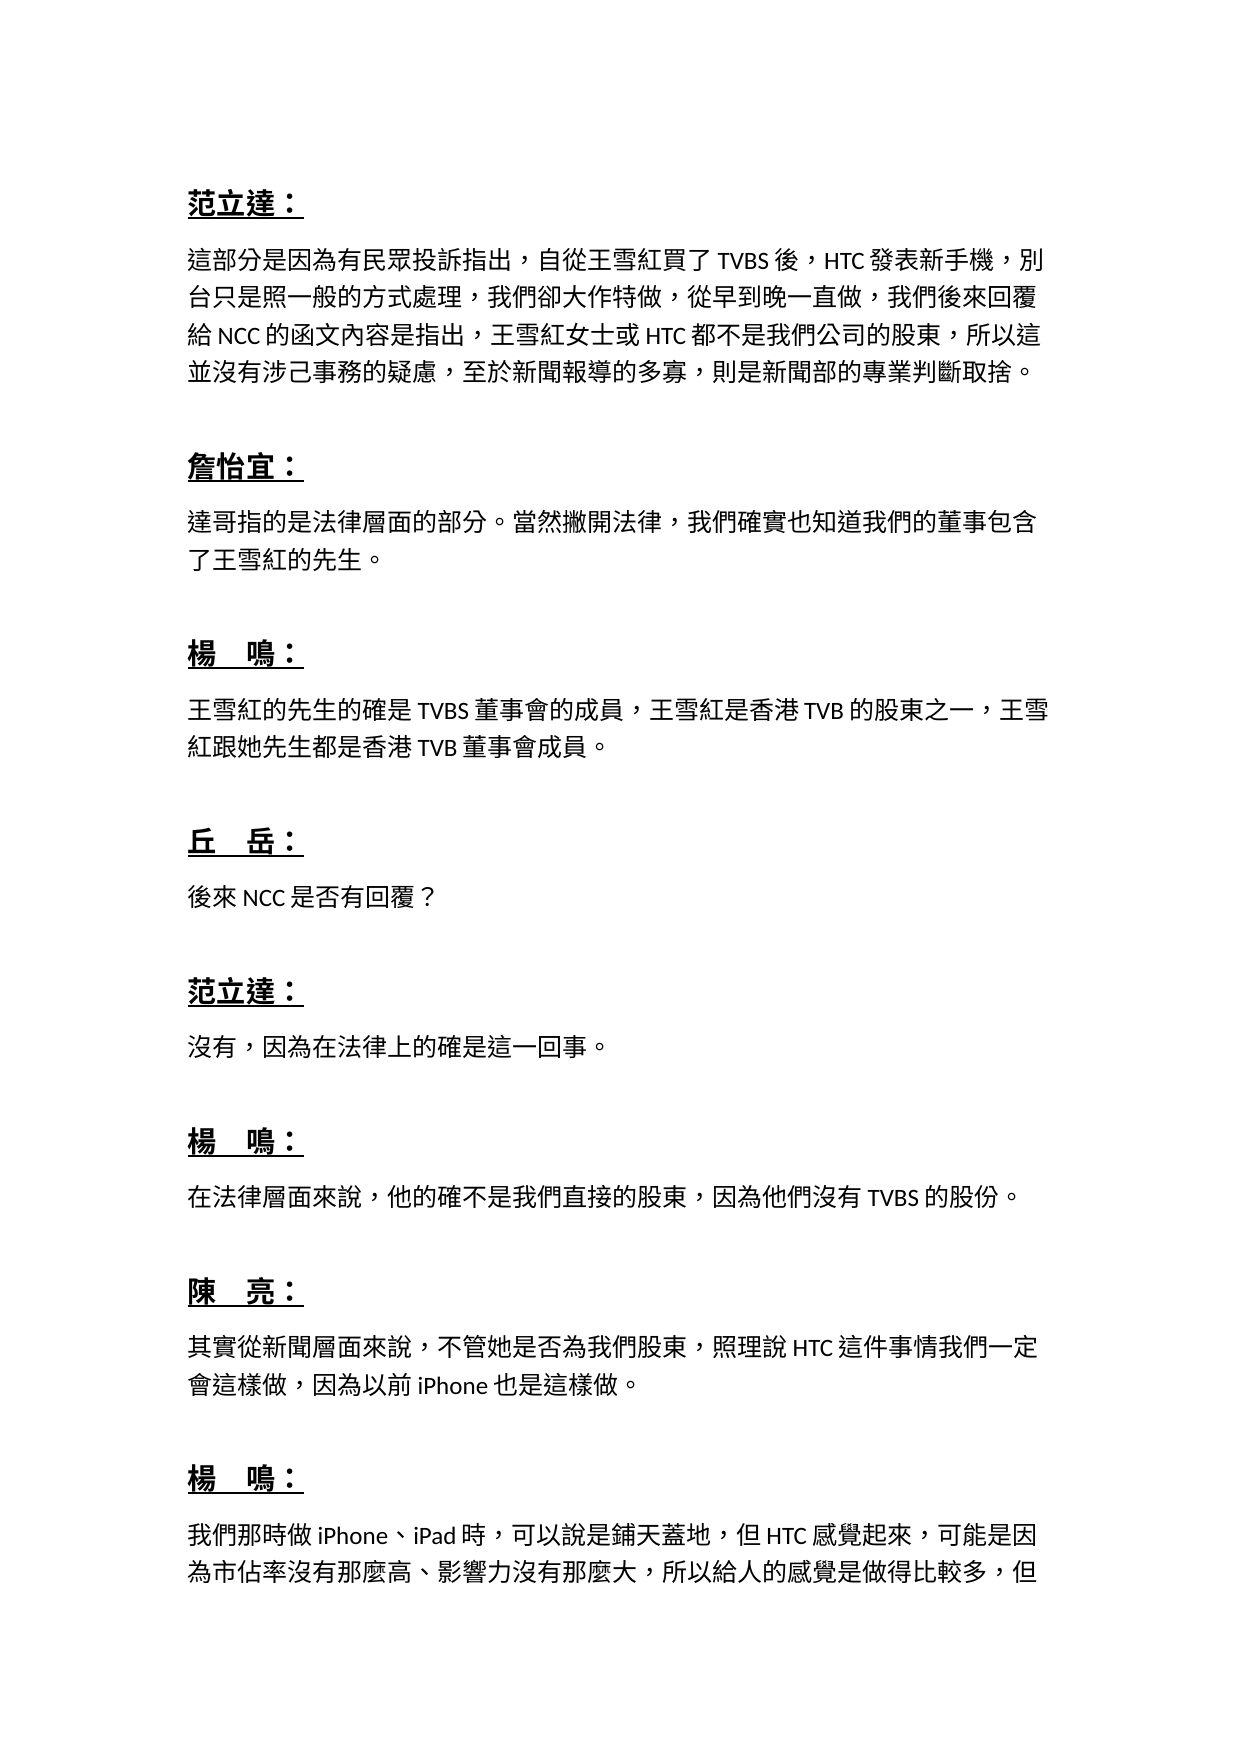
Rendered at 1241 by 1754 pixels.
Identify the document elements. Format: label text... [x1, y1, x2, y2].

text 在法律層面來說，他的確不是我們直接的股東，因為他們沒有TVBS的股份。 [187, 1177, 1053, 1214]
text 陳 亮： [187, 1252, 1053, 1327]
text 丘 岳： [187, 802, 1053, 877]
text 達哥指的是法律層面的部分。當然撇開法律，我們確實也知道我們的董事包含了王雪紅的先生。 [187, 502, 1053, 577]
text 楊 鳴： [187, 1102, 1053, 1177]
text 詹怡宜： [187, 427, 1053, 502]
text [187, 1514, 1053, 1589]
text 楊 鳴： [187, 614, 1053, 689]
text 楊 鳴： [187, 1439, 1053, 1514]
text 這部分是因為有民眾投訴指出，自從王雪紅買了TVBS後，HTC發表新手機，別台只是照一般的方式處理，我們卻大作特做，從早到晚一直做，我們後來回覆給NCC的函文內容是指出，王雪紅女士或HTC都不是我們公司的股東，所以這並沒有涉己事務的疑慮，至於新聞報導的多寡，則是新聞部的專業判斷取捨。 [187, 239, 1053, 389]
text 范立達： [187, 164, 1053, 239]
text 沒有，因為在法律上的確是這一回事。 [187, 1027, 1053, 1064]
text 其實從新聞層面來說，不管她是否為我們股東，照理說HTC這件事情我們一定會這樣做，因為以前iPhone也是這樣做。 [187, 1327, 1053, 1402]
text 王雪紅的先生的確是TVBS董事會的成員，王雪紅是香港TVB的股東之一，王雪紅跟她先生都是香港TVB董事會成員。 [187, 689, 1053, 764]
text 范立達： [187, 952, 1053, 1027]
text 後來NCC是否有回覆？ [187, 877, 1053, 914]
